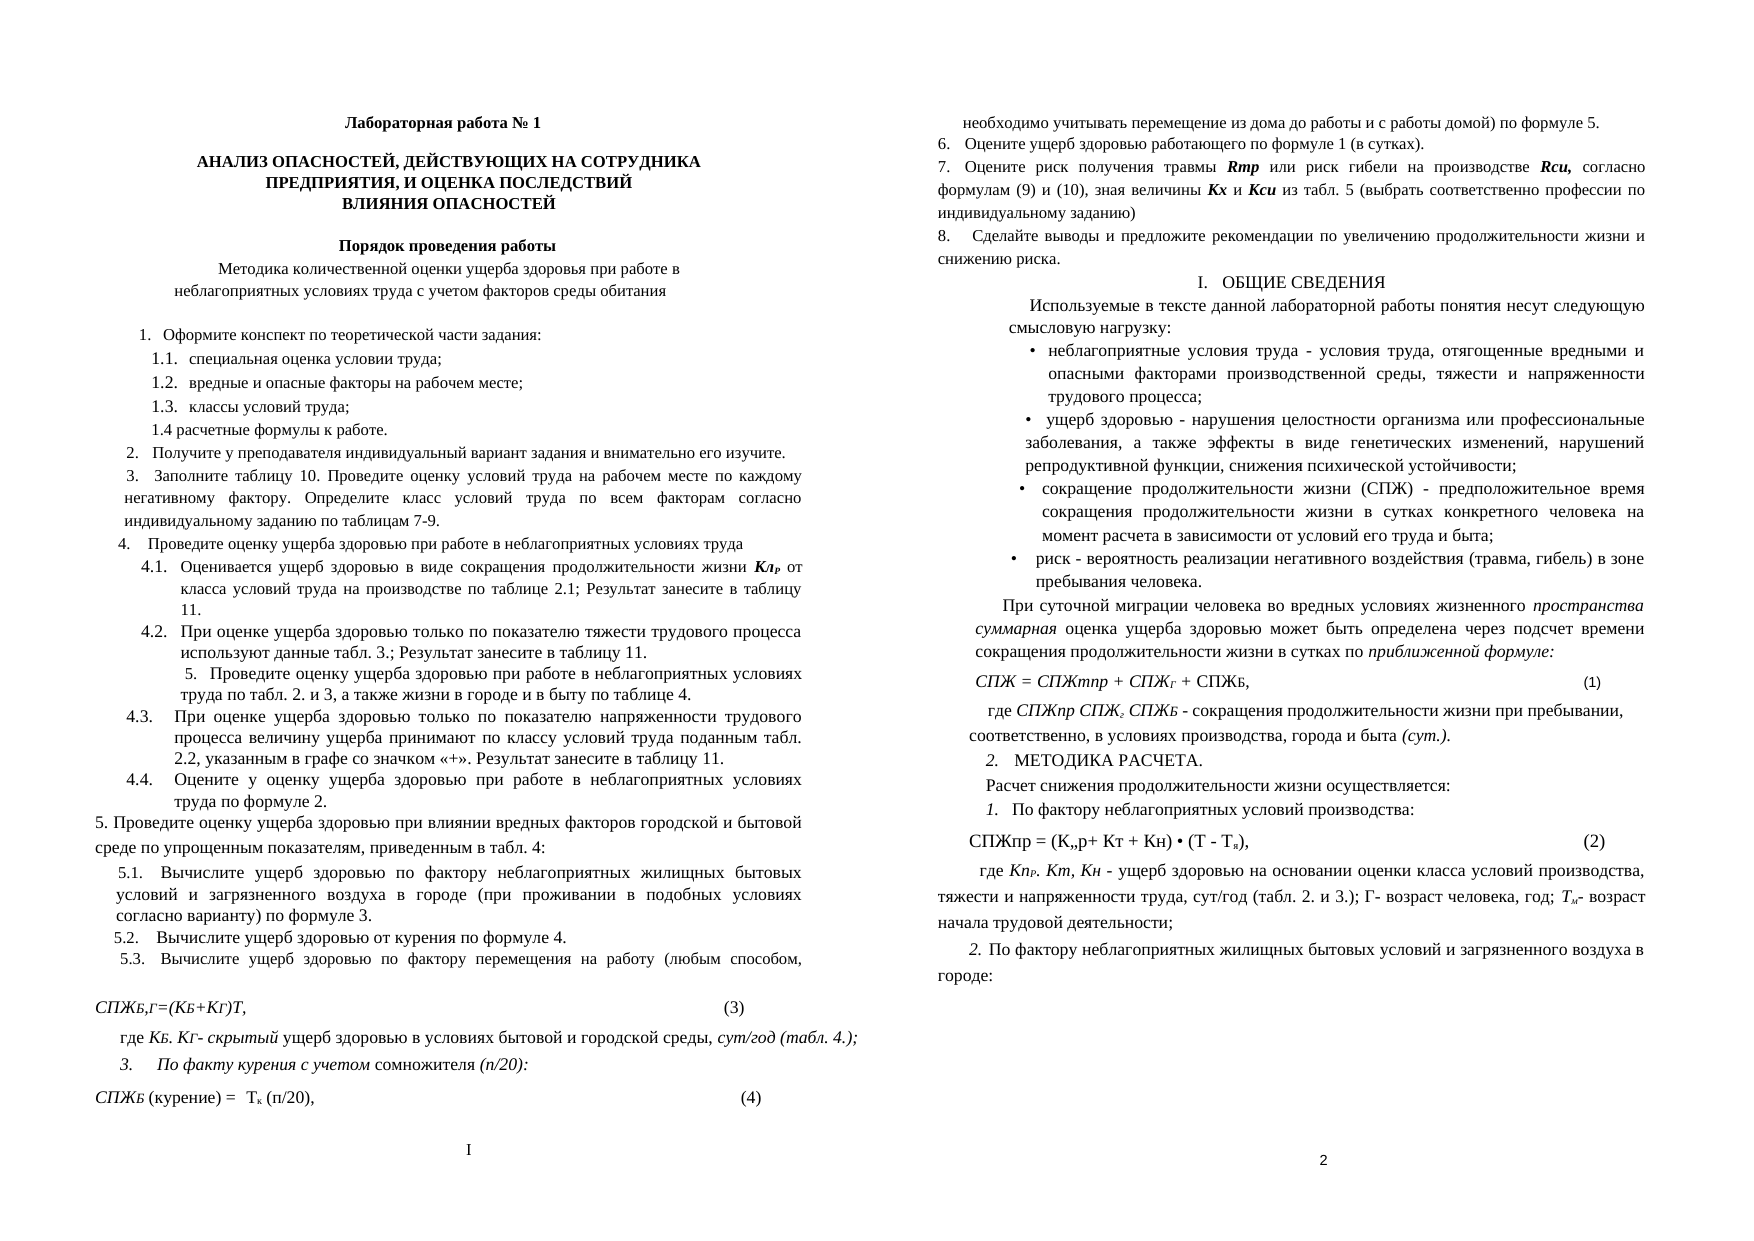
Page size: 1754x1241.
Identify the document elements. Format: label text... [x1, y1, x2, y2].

text ВЛИЯНИЯ ОПАСНОСТЕЙ [95, 194, 802, 213]
list вредные и опасные факторы на рабочем месте; [95, 372, 802, 392]
text где СПЖпр СПЖг СПЖб - сокращения продолжительности жизни при пребывании, соответственно, в условиях производства, города и быта (сут.). [969, 700, 1645, 745]
list По факту курения с учетом сомножителя (п/20): [95, 1053, 1645, 1074]
list Оформите конспект по теоретической части задания: [95, 325, 802, 344]
list риск - вероятность реализации негативного воздействия (травма, гибель) в зоне пребывания человека. [1011, 548, 1645, 591]
list специальная оценка условии труда; [95, 347, 802, 368]
text Расчет снижения продолжительности жизни осуществляется: [938, 774, 1645, 795]
list Оцените ущерб здоровью работающего по формуле 1 (в сутках). [938, 134, 1645, 153]
text 5. Проведите оценку ущерба здоровью при влиянии вредных факторов городской и бытовой среде по упрощенным показателям, приведенным в табл. 4: [95, 812, 802, 857]
text где Кб. Кг- скрытый ущерб здоровью в условиях бытовой и городской среды, сут/год (табл. 4.); [95, 1026, 1645, 1047]
list Проведите оценку ущерба здоровью при работе в неблагоприятных условиях труда [116, 533, 802, 553]
list ОБЩИЕ СВЕДЕНИЯ [938, 272, 1645, 292]
text СПЖб,г=(Кб+Кг)Т, (3) [95, 997, 1645, 1017]
list Вычислите ущерб здоровью по фактору перемещения на работу (любым способом, необходимо учитывать перемещение из дома до работы и с работы домой) по формуле 5. [120, 949, 802, 968]
text СПЖпр = (К„р+ Кт + Кн) • (Т - Тя), (2) [938, 830, 1645, 852]
text 1.4 расчетные формулы к работе. [95, 420, 802, 439]
list неблагоприятные условия труда - условия труда, отягощенные вредными и опасными факторами производственной среды, тяжести и напряженности трудового процесса; [1029, 340, 1645, 406]
list Оценивается ущерб здоровью в виде сокращения продолжительности жизни КлР от класса условий труда на производстве по таблице 2.1; Результат занесите в таблицу 11. [141, 556, 802, 619]
list По фактору неблагоприятных жилищных бытовых условий и загрязненного воздуха в городе: [938, 938, 1645, 985]
list ущерб здоровью - нарушения целостности организма или профессиональные заболевания, а также эффекты в виде генетических изменений, нарушений репродуктивной функции, снижения психической устойчивости; [1025, 409, 1645, 475]
text Используемые в тексте данной лабораторной работы понятия несут следующую смысловую нагрузку: [1008, 294, 1645, 338]
text где КпР. Кт, Кн - ущерб здоровью на основании оценки класса условий производства, тяжести и напряженности труда, сут/год (табл. 2. и 3.); Г- возраст человека, год; Тм- возраст начала трудовой деятельности; [938, 860, 1645, 932]
list МЕТОДИКА РАСЧЕТА. [938, 750, 1645, 770]
list Сделайте выводы и предложите рекомендации по увеличению продолжительности жизни и снижению риска. [938, 226, 1645, 268]
list Вычислите ущерб здоровью по фактору перемещения на работу (любым способом, необходимо учитывать перемещение из дома до работы и с работы домой) по формуле 5. [963, 113, 1645, 132]
list сокращение продолжительности жизни (СПЖ) - предположительное время сокращения продолжительности жизни в сутках конкретного человека на момент расчета в зависимости от условий его труда и быта; [1019, 478, 1645, 545]
text Лабораторная работа № 1 [345, 113, 802, 132]
list Вычислите ущерб здоровью от курения по формуле 4. [95, 927, 802, 947]
list При оценке ущерба здоровью только по показателю тяжести трудового процесса используют данные табл. 3.; Результат занесите в таблицу 11. [141, 621, 802, 662]
list Оцените у оценку ущерба здоровью при работе в неблагоприятных условиях труда по формуле 2. [126, 769, 802, 811]
list Вычислите ущерб здоровью по фактору неблагоприятных жилищных бытовых условий и загрязненного воздуха в городе (при проживании в подобных условиях согласно варианту) по формуле 3. [116, 862, 802, 926]
list Заполните таблицу 10. Проведите оценку условий труда на рабочем месте по каждому негативному фактору. Определите класс условий труда по всем факторам согласно индивидуальному заданию по таблицам 7-9. [124, 465, 802, 530]
list классы условий труда; [95, 396, 802, 416]
text При суточной миграции человека во вредных условиях жизненного пространства суммарная оценка ущерба здоровью может быть определена через подсчет времени сокращения продолжительности жизни в сутках по приближенной формуле: [975, 594, 1645, 661]
list Получите у преподавателя индивидуальный вариант задания и внимательно его изучите. [124, 443, 802, 462]
list По фактору неблагоприятных условий производства: [938, 799, 1645, 819]
text СПЖб (курение) = Тк (п/20), (4) [95, 1087, 1645, 1107]
text СПЖ = СПЖтпр + СПЖГ + СПЖб, (1) [938, 671, 1645, 691]
text Методика количественной оценки ущерба здоровья при работе в неблагоприятных условиях труда с учетом факторов среды обитания [174, 258, 802, 300]
text АНАЛИЗ ОПАСНОСТЕЙ, ДЕЙСТВУЮЩИХ НА СОТРУДНИКА ПРЕДПРИЯТИЯ, И ОЦЕНКА ПОСЛЕДСТВИЙ [95, 152, 802, 192]
text Порядок проведения работы [339, 236, 802, 255]
list Проведите оценку ущерба здоровью при работе в неблагоприятных условиях труда по табл. 2. и 3, а также жизни в городе и в быту по таблице 4. [180, 663, 802, 704]
list При оценке ущерба здоровью только по показателю напряженности трудового процесса величину ущерба принимают по классу условий труда поданным табл. 2.2, указанным в графе со значком «+». Результат занесите в таблицу 11. [126, 706, 802, 768]
list Оцените риск получения травмы Rmp или риск гибели на производстве Rcu, согласно формулам (9) и (10), зная величины Кх и Кси из табл. 5 (выбрать соответственно профессии по индивидуальному заданию) [938, 157, 1645, 222]
